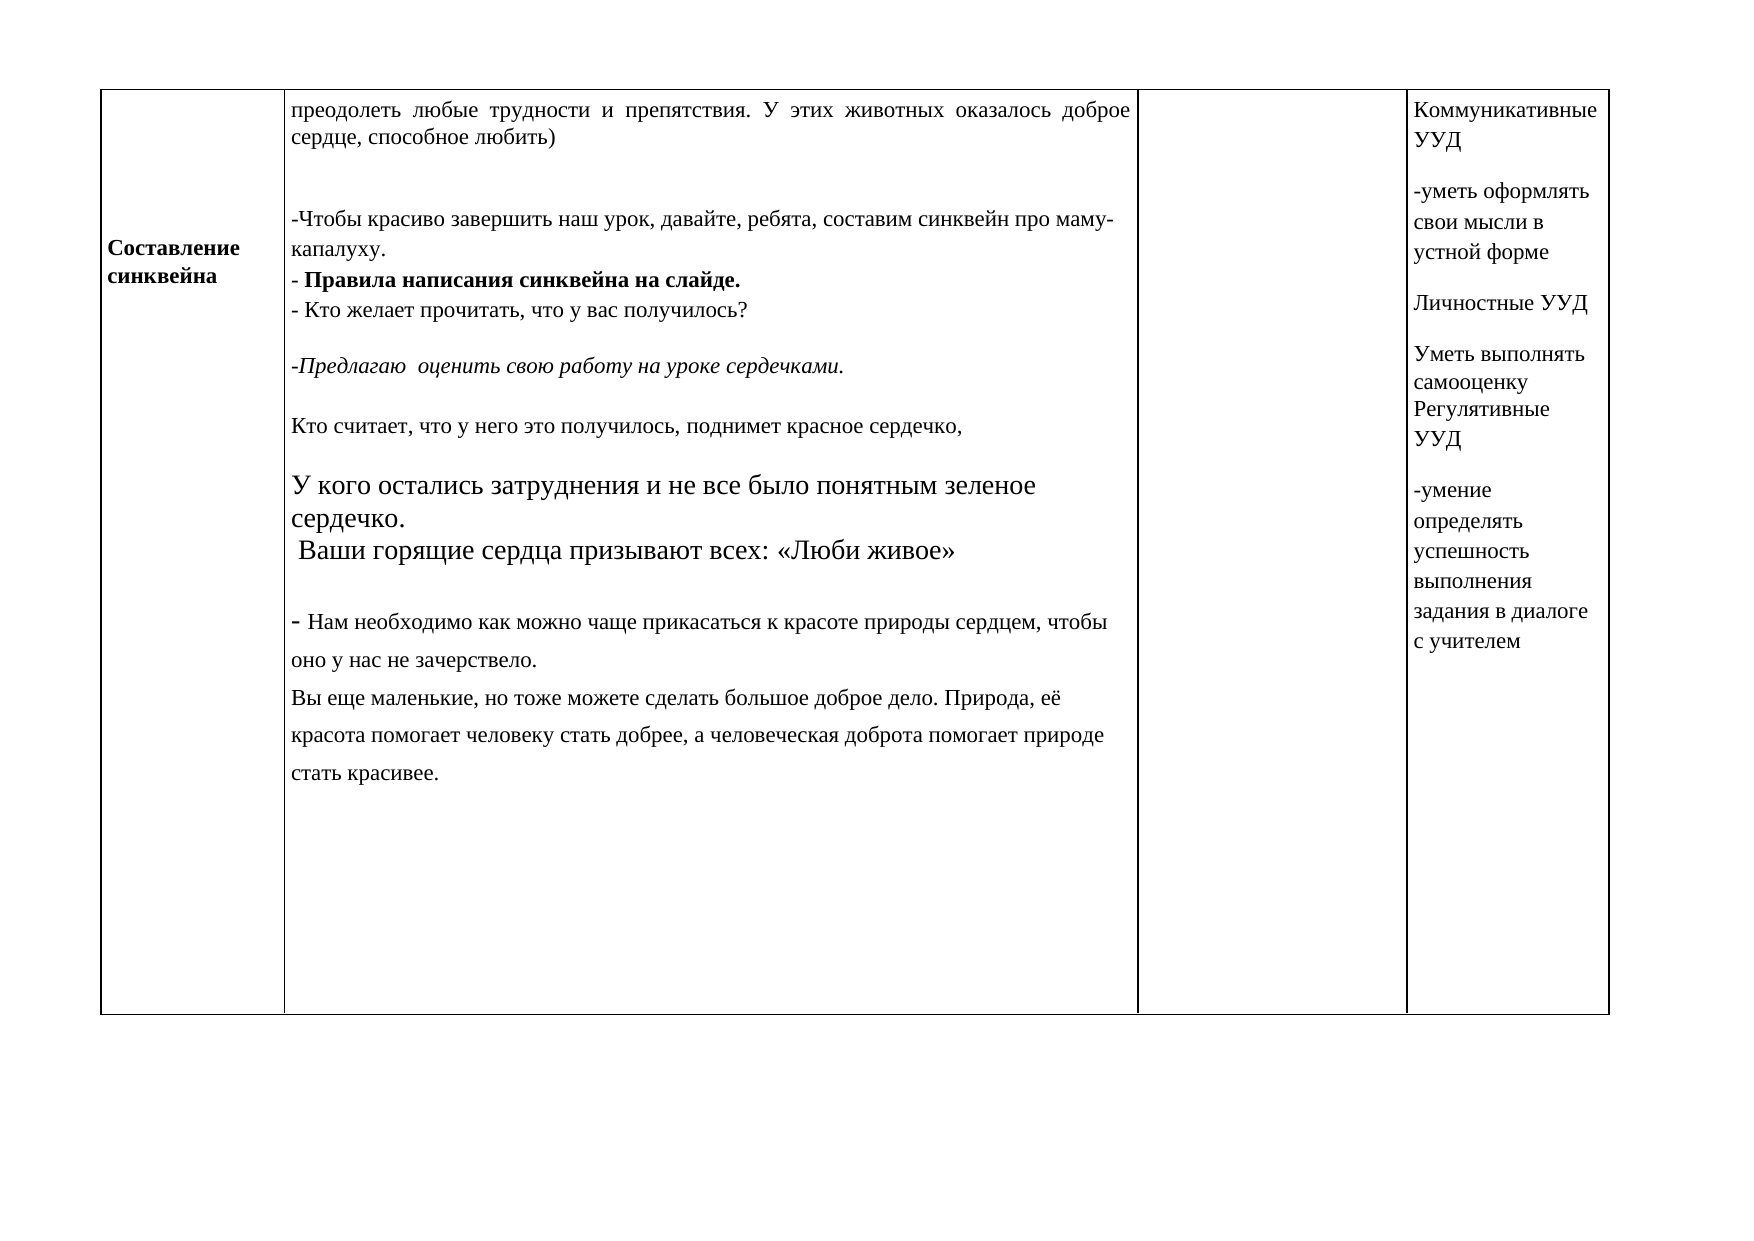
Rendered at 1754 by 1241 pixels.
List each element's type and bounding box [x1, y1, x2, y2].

table_cell [285, 90, 1137, 1013]
table_cell [1139, 90, 1406, 1013]
table_cell [102, 90, 284, 1013]
table_cell [1408, 90, 1608, 1013]
